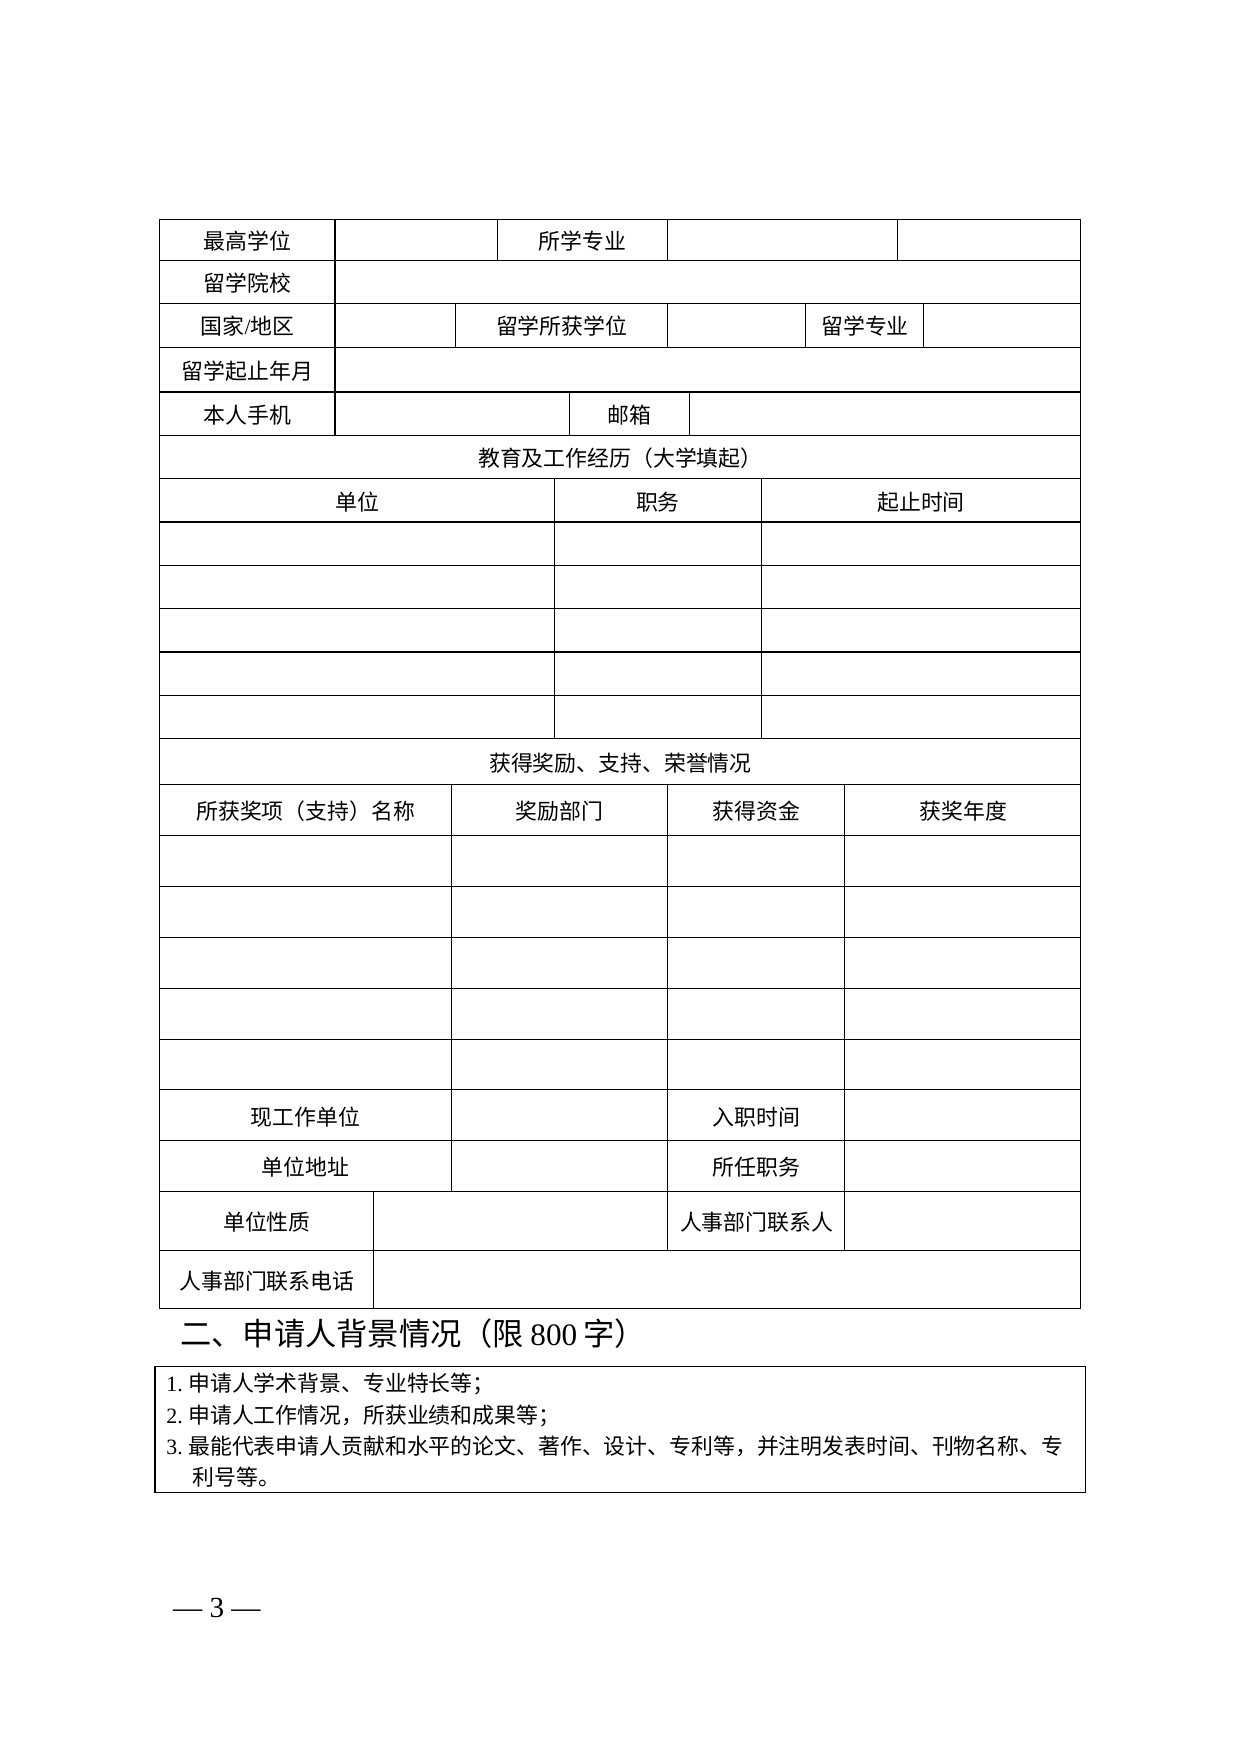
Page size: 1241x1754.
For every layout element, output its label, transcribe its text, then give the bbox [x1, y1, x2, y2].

table_cell 职务 [555, 479, 761, 521]
table_cell [555, 523, 761, 565]
table_cell [336, 348, 1080, 391]
table_cell [160, 566, 554, 608]
table_cell [160, 653, 554, 695]
table_cell 获得奖励、支持、荣誉情况 [160, 739, 1080, 784]
table_cell [668, 220, 897, 260]
table_cell 单位地址 [160, 1141, 451, 1191]
table_cell [555, 609, 761, 651]
table_cell [762, 523, 1080, 565]
table_cell [845, 1040, 1080, 1089]
table_cell 教育及工作经历（大学填起） [160, 436, 1080, 478]
table_cell [336, 393, 569, 435]
table_cell [668, 887, 844, 937]
table_header 1. 申请人学术背景、专业特长等； 2. 申请人工作情况，所获业绩和成果等； 3. 最能代表申请人贡献和水平的论文、著作、设计、专利等，并注明发表时间、刊物名称、专利号等。 [156, 1367, 1085, 1492]
table_cell [762, 609, 1080, 651]
table_cell [452, 1040, 667, 1089]
table_cell [845, 989, 1080, 1038]
table_cell [845, 1141, 1080, 1191]
table_cell [452, 1141, 667, 1191]
table_cell [555, 566, 761, 608]
table_cell [555, 696, 761, 738]
table_cell [668, 304, 805, 347]
table_cell [160, 609, 554, 651]
table_cell [336, 261, 1080, 302]
table_cell 入职时间 [668, 1090, 844, 1140]
table_cell 所获奖项（支持）名称 [160, 785, 451, 835]
table_cell [160, 887, 451, 937]
table_cell [336, 220, 497, 260]
table_cell [845, 938, 1080, 987]
table_cell 起止时间 [762, 479, 1080, 521]
table_cell [924, 304, 1080, 347]
table_cell [452, 989, 667, 1038]
table_cell 最高学位 [160, 220, 334, 260]
table_cell 所学专业 [498, 220, 667, 260]
table_cell [762, 696, 1080, 738]
table_cell 获奖年度 [845, 785, 1080, 835]
table_cell [452, 938, 667, 987]
table_cell 单位性质 [160, 1192, 373, 1250]
table_cell [452, 887, 667, 937]
table_cell [452, 1090, 667, 1140]
table_cell [690, 393, 1080, 435]
table_cell 所任职务 [668, 1141, 844, 1191]
table_cell [555, 653, 761, 695]
table_cell 现工作单位 [160, 1090, 451, 1140]
table_cell 单位 [160, 479, 554, 521]
table_cell 国家/地区 [160, 304, 334, 347]
table_cell [160, 989, 451, 1038]
table_cell 人事部门联系电话 [160, 1251, 373, 1308]
table_cell [762, 566, 1080, 608]
table_cell [452, 836, 667, 886]
table_cell [762, 653, 1080, 695]
text 二、申请人背景情况（限800字） [180, 1309, 1075, 1354]
table_cell 奖励部门 [452, 785, 667, 835]
table_cell 留学起止年月 [160, 348, 334, 391]
table_cell [845, 1192, 1080, 1250]
table_cell [160, 938, 451, 987]
table_cell [160, 523, 554, 565]
table_cell [845, 1090, 1080, 1140]
table_cell 邮箱 [570, 393, 689, 435]
table_cell [160, 696, 554, 738]
table_cell [668, 836, 844, 886]
table_cell [160, 836, 451, 886]
table_cell [845, 836, 1080, 886]
table_cell [374, 1251, 1080, 1308]
table_cell [668, 1040, 844, 1089]
table_cell 获得资金 [668, 785, 844, 835]
table_cell 人事部门联系人 [668, 1192, 844, 1250]
table_cell [668, 938, 844, 987]
table_cell [668, 989, 844, 1038]
table_cell [845, 887, 1080, 937]
table_cell [160, 1040, 451, 1089]
table_cell 留学所获学位 [456, 304, 667, 347]
table_cell 本人手机 [160, 393, 334, 435]
table_cell 留学院校 [160, 261, 334, 302]
table_cell [336, 304, 455, 347]
table_cell [374, 1192, 667, 1250]
table_cell 留学专业 [806, 304, 923, 347]
